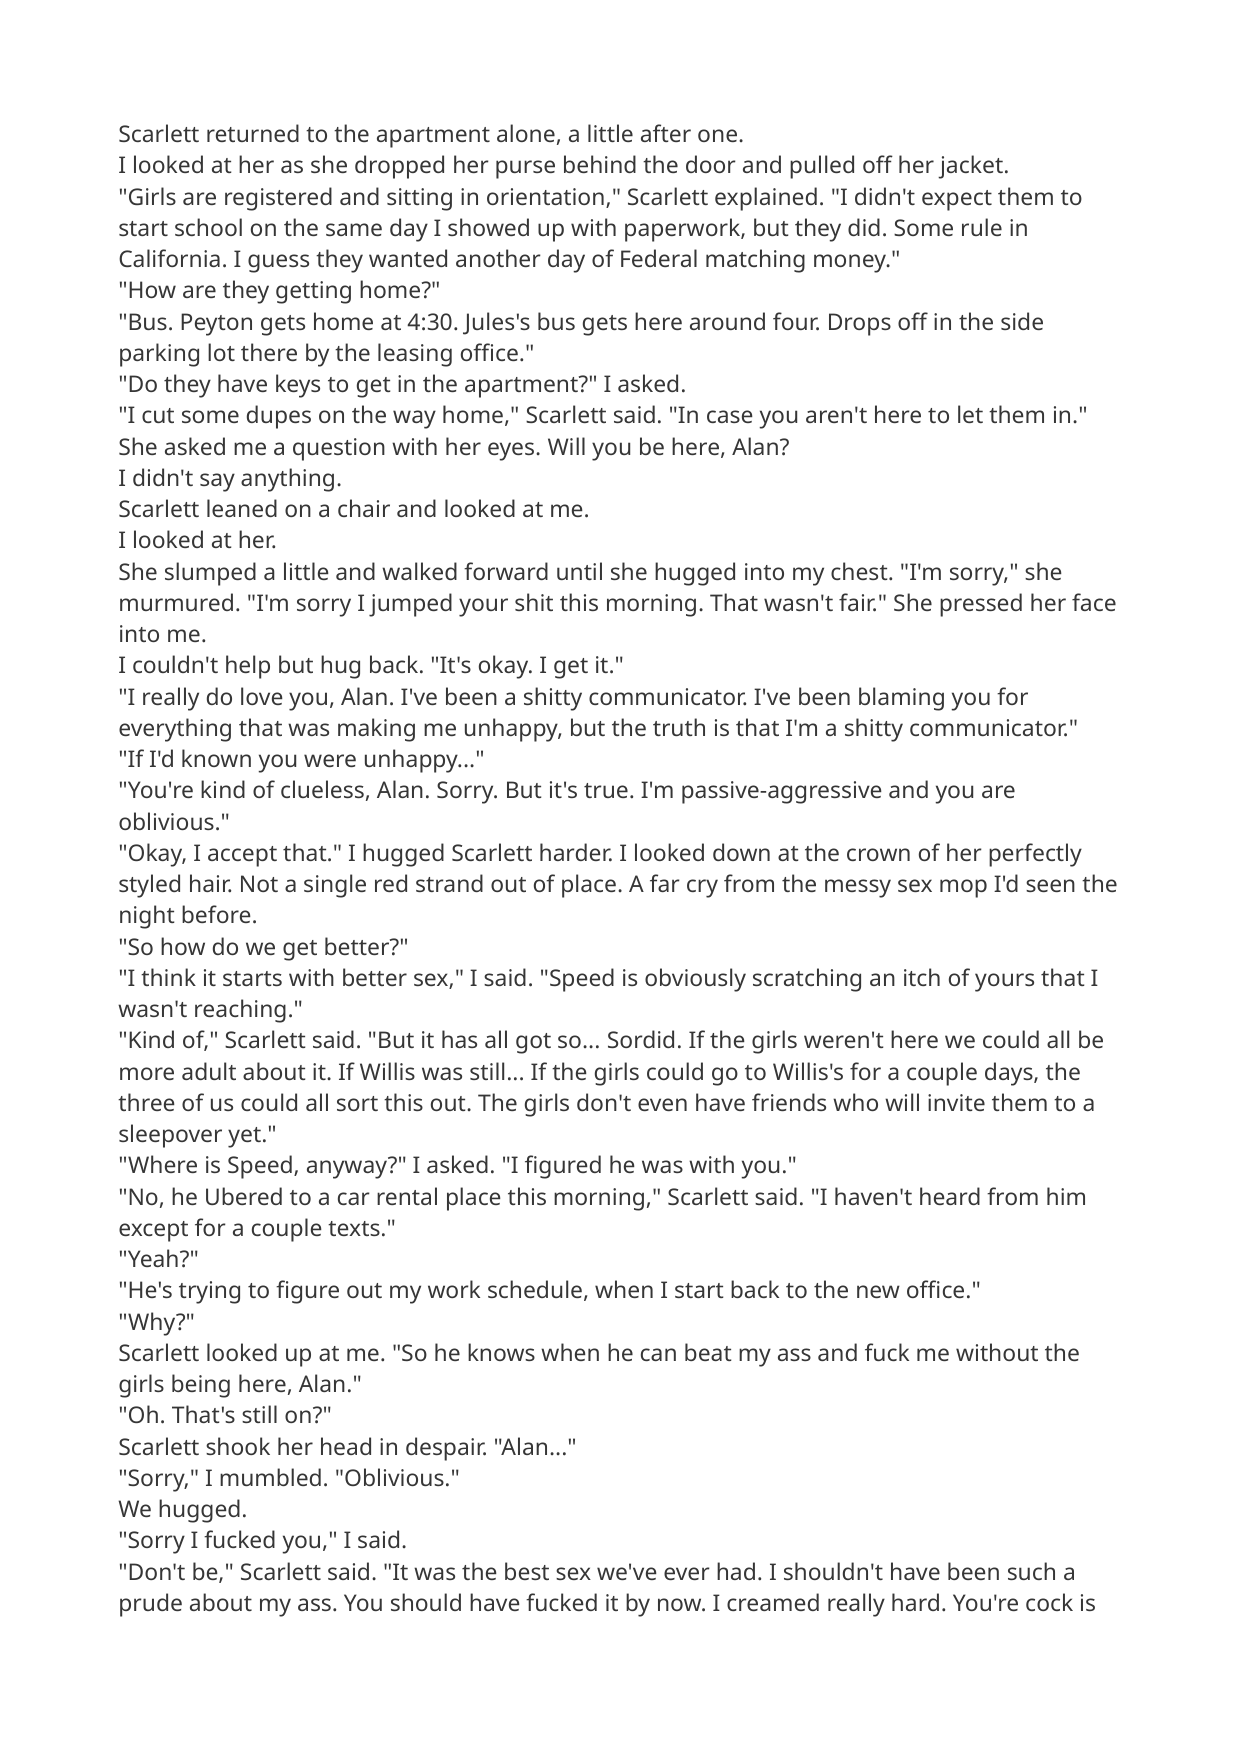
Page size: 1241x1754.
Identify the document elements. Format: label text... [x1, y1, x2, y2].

text "Sorry," I mumbled. "Oblivious." [118, 1462, 1122, 1493]
text I couldn't help but hug back. "It's okay. I get it." [118, 649, 1122, 681]
text "Yeah?" [118, 1243, 1122, 1274]
text "If I'd known you were unhappy..." [118, 743, 1122, 774]
text Scarlett returned to the apartment alone, a little after one. [118, 118, 1122, 149]
text I looked at her as she dropped her purse behind the door and pulled off her jacket. [118, 149, 1122, 181]
text "I really do love you, Alan. I've been a shitty communicator. I've been blaming you for everything that was making me unhappy, but the truth is that I'm a shitty communicator." [118, 681, 1122, 743]
text "Why?" [118, 1306, 1122, 1337]
text "I cut some dupes on the way home," Scarlett said. "In case you aren't here to let them in." She asked me a question with her eyes. Will you be here, Alan? [118, 399, 1122, 462]
text We hugged. [118, 1493, 1122, 1524]
text "How are they getting home?" [118, 274, 1122, 306]
text "Kind of," Scarlett said. "But it has all got so... Sordid. If the girls weren't here we could all be more adult about it. If Willis was still... If the girls could go to Willis's for a couple days, the three of us could all sort this out. The girls don't even have friends who will invite them to a sleepover yet." [118, 1024, 1122, 1149]
text "I think it starts with better sex," I said. "Speed is obviously scratching an itch of yours that I wasn't reaching." [118, 962, 1122, 1024]
text I didn't say anything. [118, 462, 1122, 493]
text "He's trying to figure out my work schedule, when I start back to the new office." [118, 1274, 1122, 1306]
text "Sorry I fucked you," I said. [118, 1524, 1122, 1556]
text Scarlett leaned on a chair and looked at me. [118, 493, 1122, 524]
text "No, he Ubered to a car rental place this morning," Scarlett said. "I haven't heard from him except for a couple texts." [118, 1181, 1122, 1243]
text "So how do we get better?" [118, 931, 1122, 962]
text Scarlett looked up at me. "So he knows when he can beat my ass and fuck me without the girls being here, Alan." [118, 1337, 1122, 1399]
text "Bus. Peyton gets home at 4:30. Jules's bus gets here around four. Drops off in the side parking lot there by the leasing office." [118, 306, 1122, 368]
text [118, 1556, 1122, 1618]
text "Oh. That's still on?" [118, 1399, 1122, 1431]
text "Girls are registered and sitting in orientation," Scarlett explained. "I didn't expect them to start school on the same day I showed up with paperwork, but they did. Some rule in California. I guess they wanted another day of Federal matching money." [118, 181, 1122, 274]
text She slumped a little and walked forward until she hugged into my chest. "I'm sorry," she murmured. "I'm sorry I jumped your shit this morning. That wasn't fair." She pressed her face into me. [118, 556, 1122, 649]
text Scarlett shook her head in despair. "Alan..." [118, 1431, 1122, 1462]
text I looked at her. [118, 524, 1122, 556]
text "Okay, I accept that." I hugged Scarlett harder. I looked down at the crown of her perfectly styled hair. Not a single red strand out of place. A far cry from the messy sex mop I'd seen the night before. [118, 837, 1122, 931]
text "Do they have keys to get in the apartment?" I asked. [118, 368, 1122, 399]
text "You're kind of clueless, Alan. Sorry. But it's true. I'm passive-aggressive and you are oblivious." [118, 774, 1122, 837]
text "Where is Speed, anyway?" I asked. "I figured he was with you." [118, 1149, 1122, 1181]
